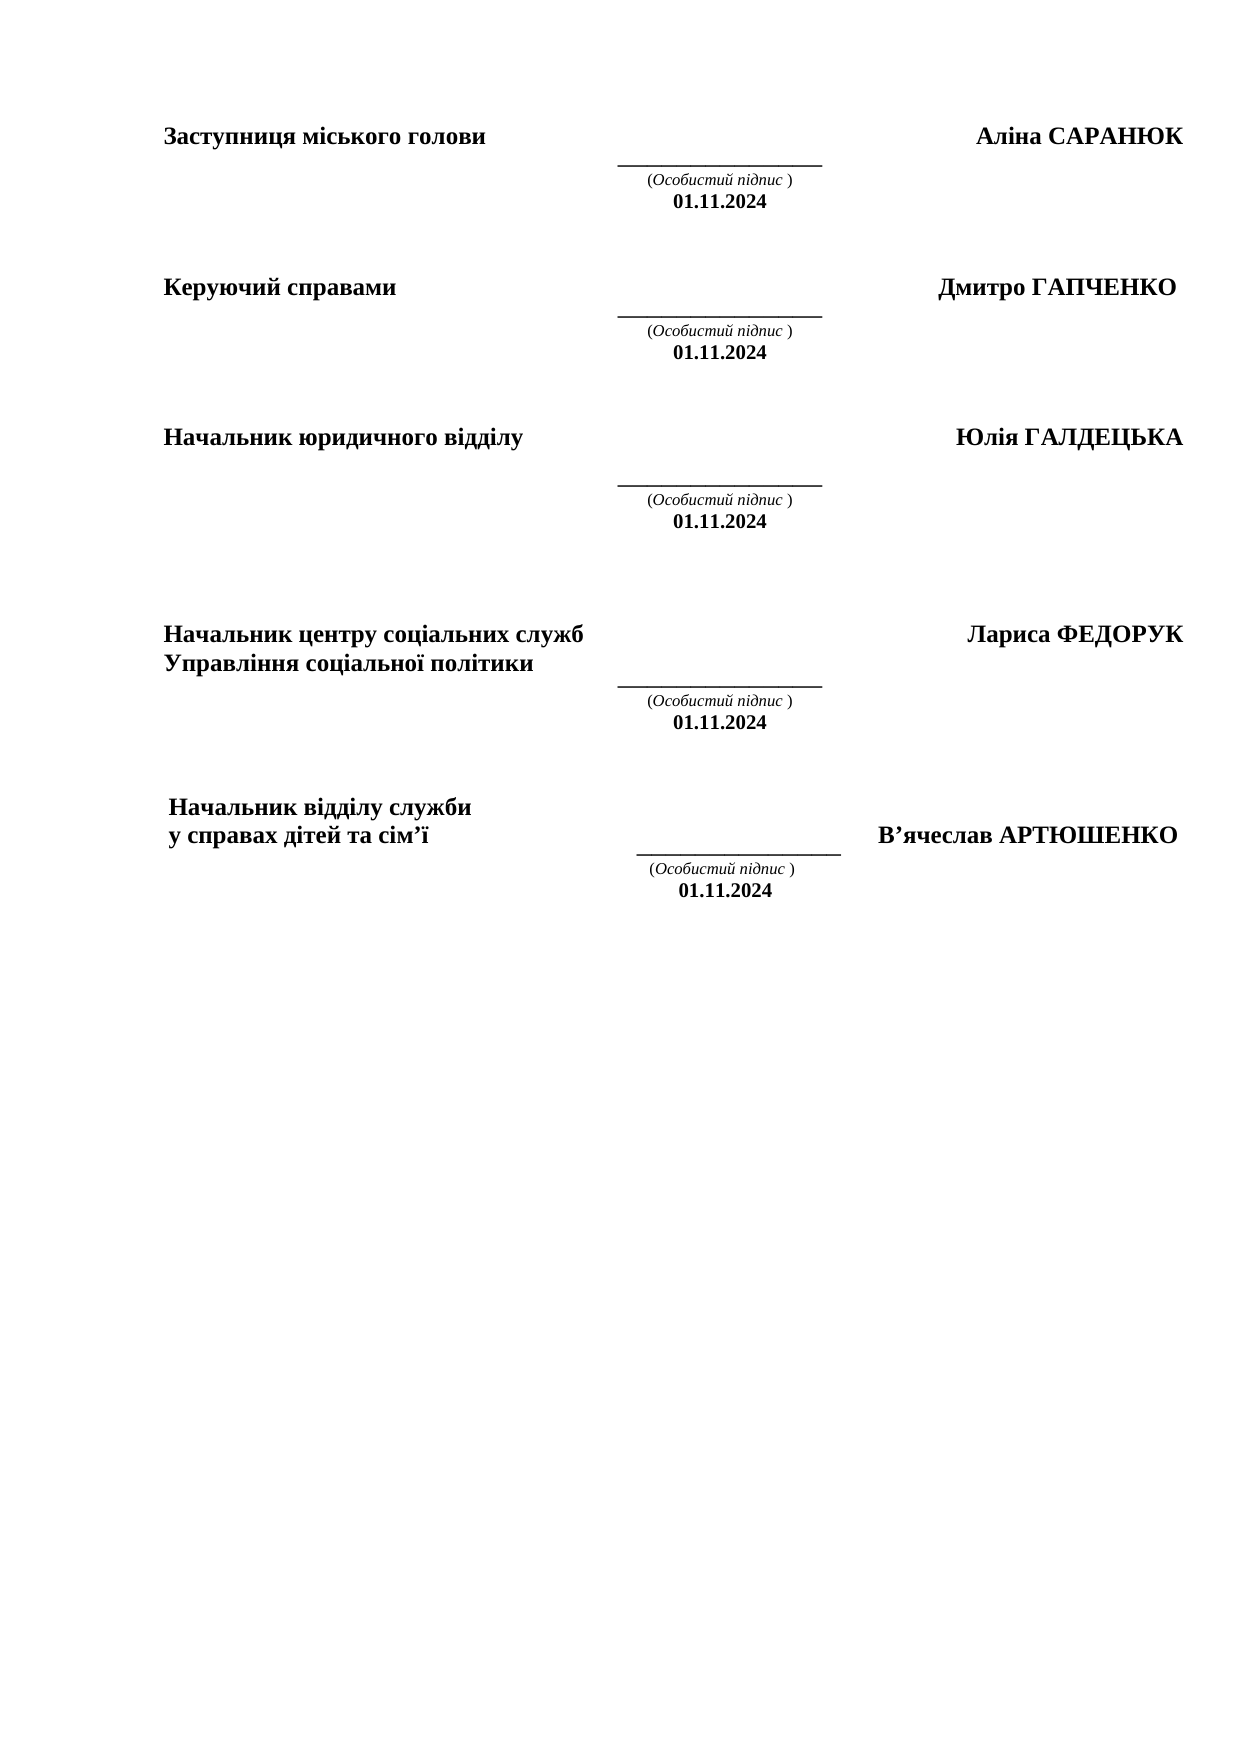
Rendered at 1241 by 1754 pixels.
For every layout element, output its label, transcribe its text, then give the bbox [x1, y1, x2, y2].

table_cell ______________ (Особистий підпис ) 01.11.2024 [606, 272, 833, 422]
table_header ______________ (Особистий підпис ) 01.11.2024 [625, 792, 860, 959]
table_header Заступниця міського голови [152, 121, 606, 272]
table_cell ______________ (Особистий підпис ) 01.11.2024 [606, 422, 833, 590]
table_cell Начальник центру соціальних служб Управління соціальної політики [152, 590, 606, 792]
table_cell Керуючий справами [152, 272, 606, 422]
table_header Аліна САРАНЮК [833, 121, 1194, 272]
table_header ______________ (Особистий підпис ) 01.11.2024 [606, 121, 833, 272]
table_cell ______________ (Особистий підпис ) 01.11.2024 [606, 590, 833, 792]
table_cell Начальник юридичного відділу [152, 422, 606, 590]
table_cell Дмитро ГАПЧЕНКО [833, 272, 1194, 422]
table_cell Юлія ГАЛДЕЦЬКА [833, 422, 1194, 590]
table_header Начальник відділу служби у справах дітей та сім’ї [157, 792, 625, 959]
table_header В’ячеслав АРТЮШЕНКО [860, 792, 1189, 959]
table_cell Лариса ФЕДОРУК [833, 590, 1194, 792]
